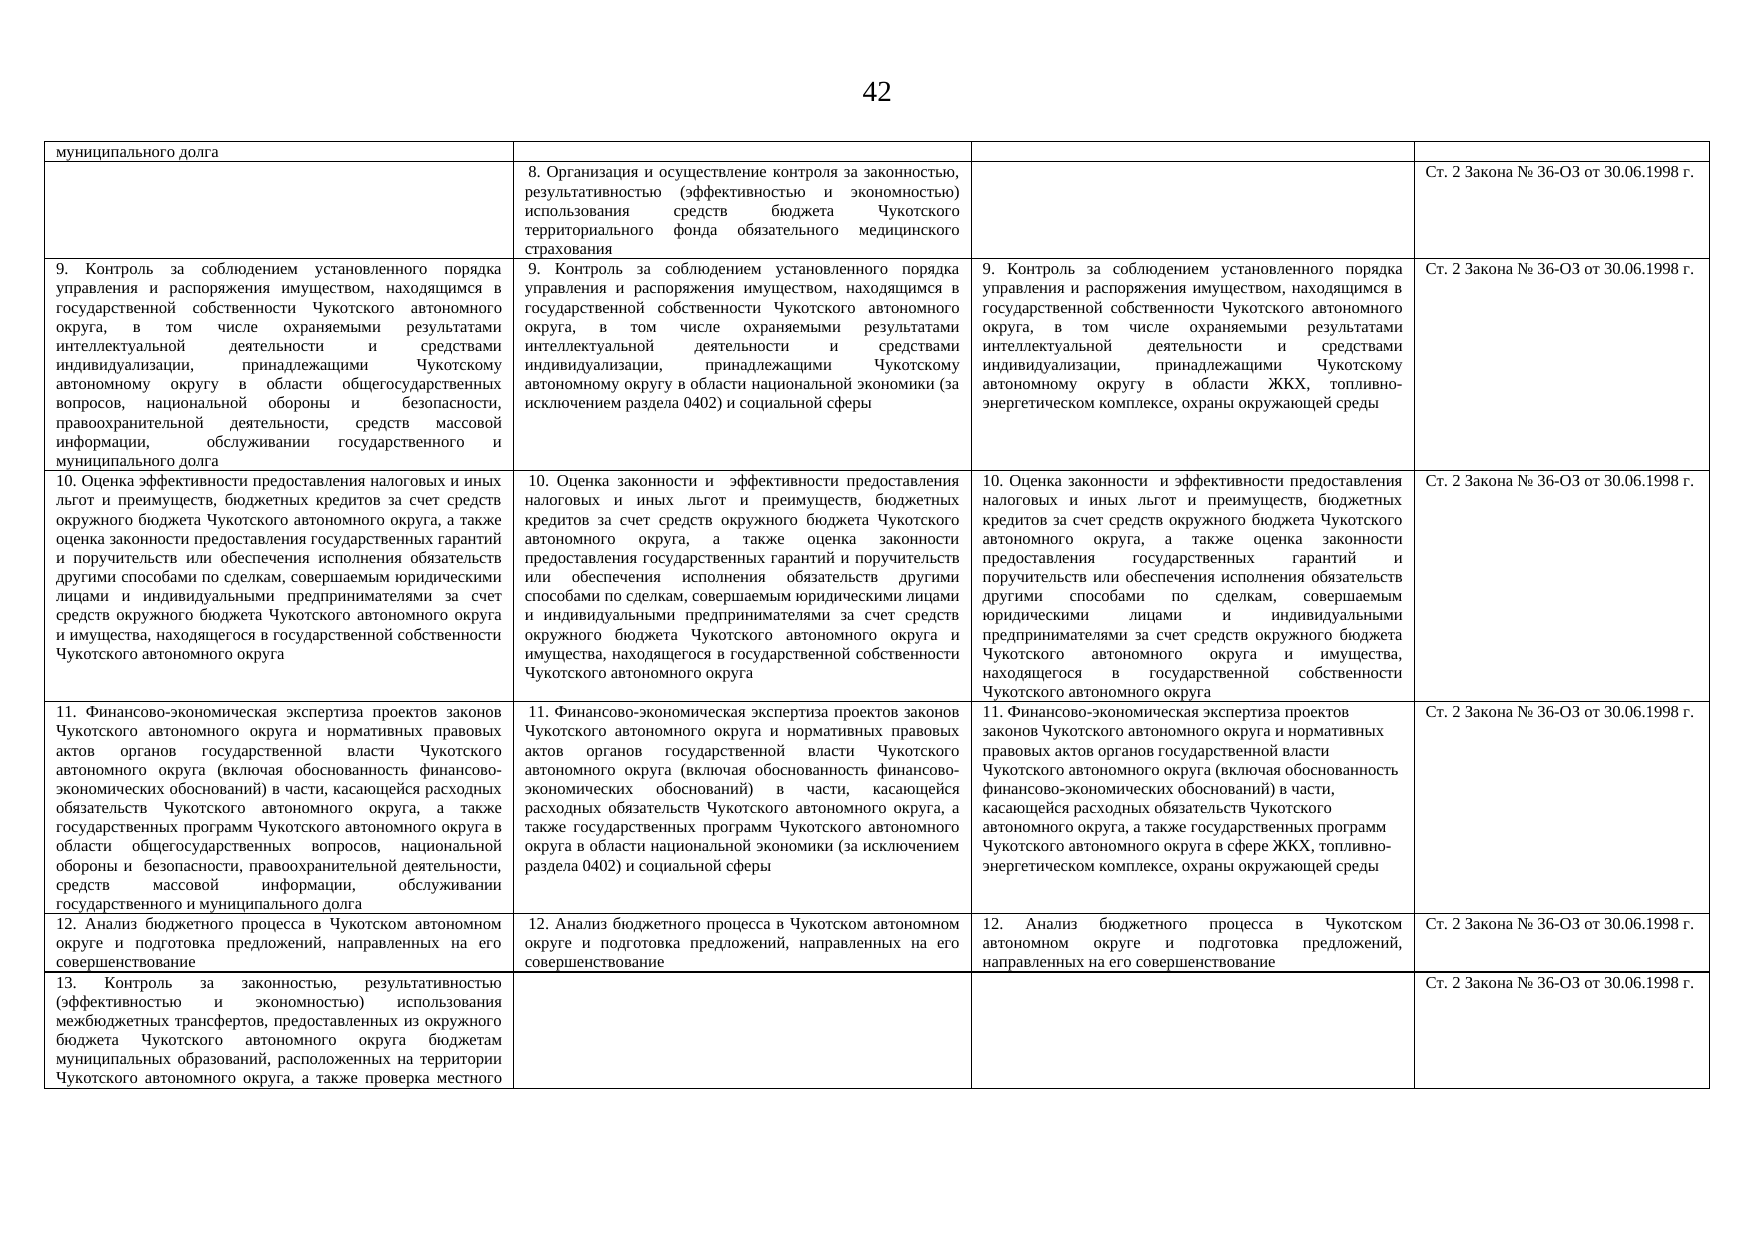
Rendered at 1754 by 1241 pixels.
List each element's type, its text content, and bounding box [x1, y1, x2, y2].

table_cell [1415, 142, 1709, 161]
table_cell 8. Организация и осуществление контроля за законностью, результативностью (эффективностью и экономностью) использования средств бюджета Чукотского территориального фонда обязательного медицинского страхования [514, 162, 971, 258]
table_cell Ст. 2 Закона № 36-ОЗ от 30.06.1998 г. [1415, 702, 1709, 913]
table_cell [972, 973, 1414, 1087]
table_cell 12. Анализ бюджетного процесса в Чукотском автономном округе и подготовка предложений, направленных на его совершенствование [972, 914, 1414, 971]
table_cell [514, 142, 971, 161]
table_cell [972, 142, 1414, 161]
table_cell Ст. 2 Закона № 36-ОЗ от 30.06.1998 г. [1415, 471, 1709, 701]
table_cell Ст. 2 Закона № 36-ОЗ от 30.06.1998 г. [1415, 162, 1709, 258]
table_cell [45, 142, 513, 161]
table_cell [1415, 973, 1709, 1087]
table_cell 9. Контроль за соблюдением установленного порядка управления и распоряжения имуществом, находящимся в государственной собственности Чукотского автономного округа, в том числе охраняемыми результатами интеллектуальной деятельности и средствами индивидуализации, принадлежащими Чукотскому автономному округу в области общегосударственных вопросов, национальной обороны и безопасности, правоохранительной деятельности, средств массовой информации, обслуживании государственного и муниципального долга [45, 259, 513, 470]
table_cell [972, 162, 1414, 258]
table_cell 9. Контроль за соблюдением установленного порядка управления и распоряжения имуществом, находящимся в государственной собственности Чукотского автономного округа, в том числе охраняемыми результатами интеллектуальной деятельности и средствами индивидуализации, принадлежащими Чукотскому автономному округу в области ЖКХ, топливно-энергетическом комплексе, охраны окружающей среды [972, 259, 1414, 470]
table_cell [45, 162, 513, 258]
table_cell Ст. 2 Закона № 36-ОЗ от 30.06.1998 г. [1415, 914, 1709, 971]
table_cell 10. Оценка законности и эффективности предоставления налоговых и иных льгот и преимуществ, бюджетных кредитов за счет средств окружного бюджета Чукотского автономного округа, а также оценка законности предоставления государственных гарантий и поручительств или обеспечения исполнения обязательств другими способами по сделкам, совершаемым юридическими лицами и индивидуальными предпринимателями за счет средств окружного бюджета Чукотского автономного округа и имущества, находящегося в государственной собственности Чукотского автономного округа [972, 471, 1414, 701]
table_cell [514, 973, 971, 1087]
table_cell 11. Финансово-экономическая экспертиза проектов законов Чукотского автономного округа и нормативных правовых актов органов государственной власти Чукотского автономного округа (включая обоснованность финансово-экономических обоснований) в части, касающейся расходных обязательств Чукотского автономного округа, а также государственных программ Чукотского автономного округа в области национальной экономики (за исключением раздела 0402) и социальной сферы [514, 702, 971, 913]
table_cell 10. Оценка законности и эффективности предоставления налоговых и иных льгот и преимуществ, бюджетных кредитов за счет средств окружного бюджета Чукотского автономного округа, а также оценка законности предоставления государственных гарантий и поручительств или обеспечения исполнения обязательств другими способами по сделкам, совершаемым юридическими лицами и индивидуальными предпринимателями за счет средств окружного бюджета Чукотского автономного округа и имущества, находящегося в государственной собственности Чукотского автономного округа [514, 471, 971, 701]
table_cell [45, 973, 513, 1087]
table_cell 12. Анализ бюджетного процесса в Чукотском автономном округе и подготовка предложений, направленных на его совершенствование [514, 914, 971, 971]
table_cell 12. Анализ бюджетного процесса в Чукотском автономном округе и подготовка предложений, направленных на его совершенствование [45, 914, 513, 971]
table_cell 9. Контроль за соблюдением установленного порядка управления и распоряжения имуществом, находящимся в государственной собственности Чукотского автономного округа, в том числе охраняемыми результатами интеллектуальной деятельности и средствами индивидуализации, принадлежащими Чукотскому автономному округу в области национальной экономики (за исключением раздела 0402) и социальной сферы [514, 259, 971, 470]
table_cell 11. Финансово-экономическая экспертиза проектов законов Чукотского автономного округа и нормативных правовых актов органов государственной власти Чукотского автономного округа (включая обоснованность финансово-экономических обоснований) в части, касающейся расходных обязательств Чукотского автономного округа, а также государственных программ Чукотского автономного округа в сфере ЖКХ, топливно-энергетическом комплексе, охраны окружающей среды [972, 702, 1414, 913]
table_cell 10. Оценка эффективности предоставления налоговых и иных льгот и преимуществ, бюджетных кредитов за счет средств окружного бюджета Чукотского автономного округа, а также оценка законности предоставления государственных гарантий и поручительств или обеспечения исполнения обязательств другими способами по сделкам, совершаемым юридическими лицами и индивидуальными предпринимателями за счет средств окружного бюджета Чукотского автономного округа и имущества, находящегося в государственной собственности Чукотского автономного округа [45, 471, 513, 701]
table_cell 11. Финансово-экономическая экспертиза проектов законов Чукотского автономного округа и нормативных правовых актов органов государственной власти Чукотского автономного округа (включая обоснованность финансово-экономических обоснований) в части, касающейся расходных обязательств Чукотского автономного округа, а также государственных программ Чукотского автономного округа в области общегосударственных вопросов, национальной обороны и безопасности, правоохранительной деятельности, средств массовой информации, обслуживании государственного и муниципального долга [45, 702, 513, 913]
table_cell Ст. 2 Закона № 36-ОЗ от 30.06.1998 г. [1415, 259, 1709, 470]
